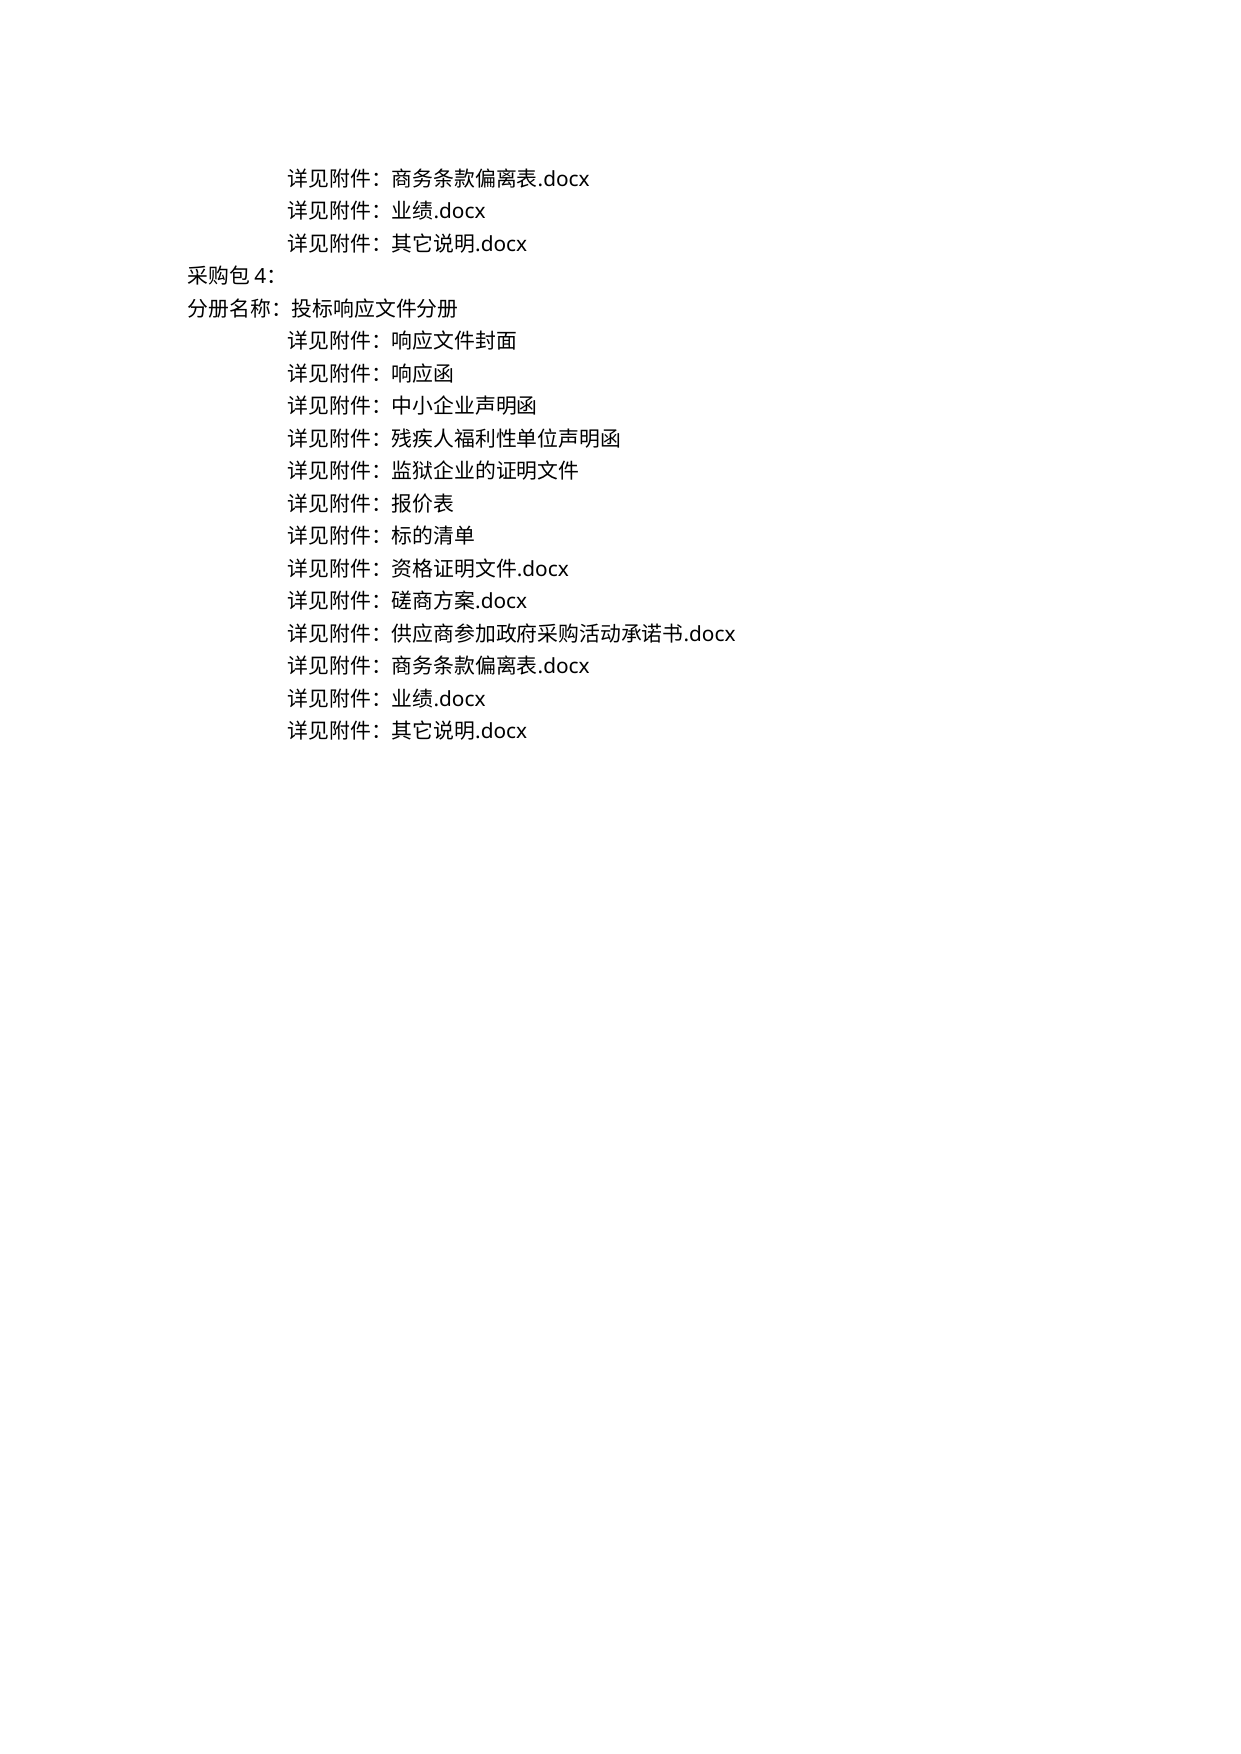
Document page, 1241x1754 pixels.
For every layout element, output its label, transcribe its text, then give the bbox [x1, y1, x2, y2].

text 详见附件：业绩.docx [187, 682, 1053, 714]
text 详见附件：中小企业声明函 [187, 389, 1053, 422]
text 详见附件：磋商方案.docx [187, 584, 1053, 617]
text 采购包4： [187, 259, 1053, 292]
text 分册名称：投标响应文件分册 [187, 292, 1053, 324]
text 详见附件：供应商参加政府采购活动承诺书.docx [187, 617, 1053, 649]
text 详见附件：报价表 [187, 487, 1053, 519]
text 详见附件：标的清单 [187, 519, 1053, 552]
text 详见附件：其它说明.docx [187, 227, 1053, 259]
text 详见附件：其它说明.docx [187, 714, 1053, 747]
text 详见附件：响应文件封面 [187, 324, 1053, 357]
text 详见附件：资格证明文件.docx [187, 552, 1053, 584]
text 详见附件：业绩.docx [187, 194, 1053, 227]
text 详见附件：响应函 [187, 357, 1053, 389]
text 详见附件：商务条款偏离表.docx [187, 162, 1053, 194]
text 详见附件：监狱企业的证明文件 [187, 454, 1053, 487]
text 详见附件：商务条款偏离表.docx [187, 649, 1053, 682]
text 详见附件：残疾人福利性单位声明函 [187, 422, 1053, 454]
